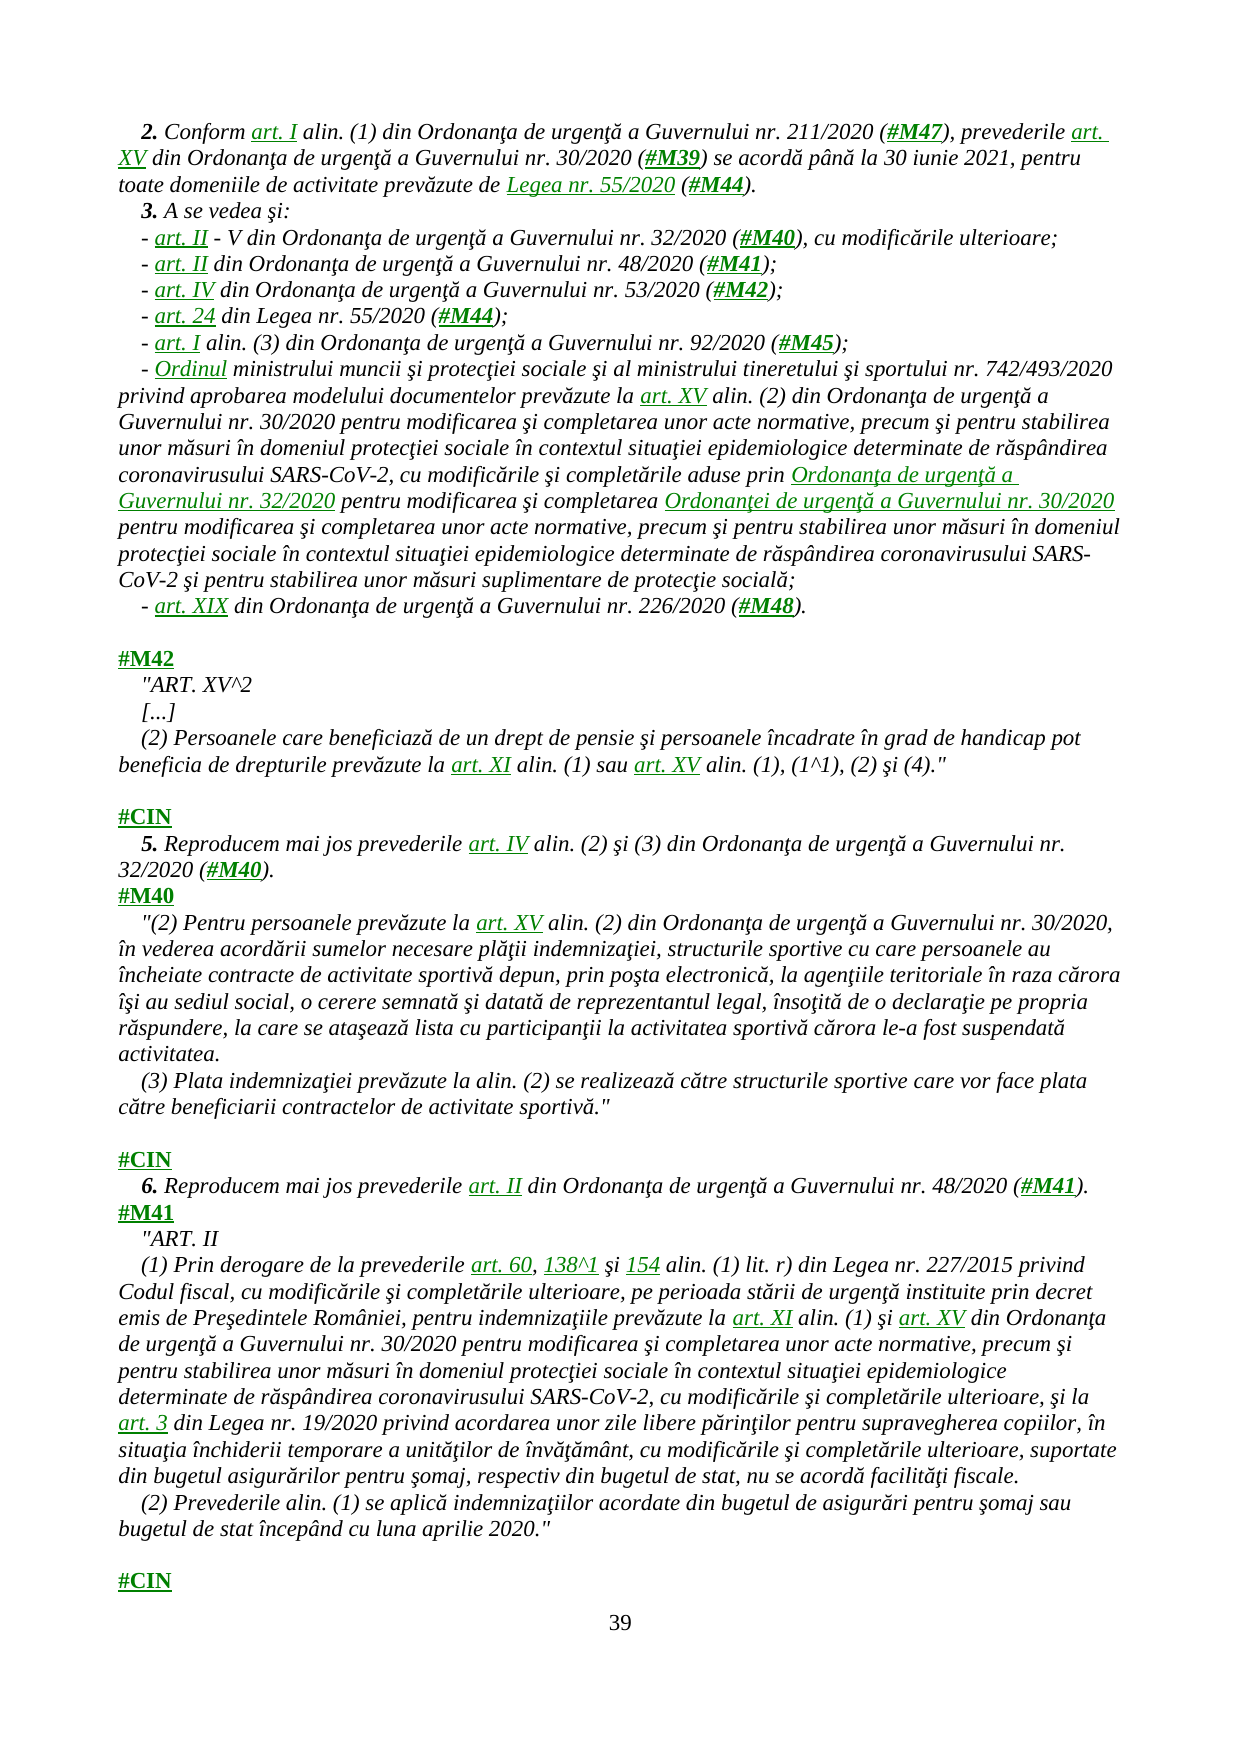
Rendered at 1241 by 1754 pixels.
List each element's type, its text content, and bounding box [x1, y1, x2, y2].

text 6. Reproducem mai jos prevederile art. II din Ordonanţa de urgenţă a Guvernului nr. 48/2020 (#M41). [118, 1172, 1122, 1199]
text - art. IV din Ordonanţa de urgenţă a Guvernului nr. 53/2020 (#M42); [118, 276, 1122, 303]
text (3) Plata indemnizaţiei prevăzute la alin. (2) se realizează către structurile sportive care vor face plata către beneficiarii contractelor de activitate sportivă." [118, 1067, 1122, 1119]
text - art. II din Ordonanţa de urgenţă a Guvernului nr. 48/2020 (#M41); [118, 250, 1122, 276]
text 5. Reproducem mai jos prevederile art. IV alin. (2) şi (3) din Ordonanţa de urgenţă a Guvernului nr. 32/2020 (#M40). [118, 830, 1122, 882]
text (2) Persoanele care beneficiază de un drept de pensie şi persoanele încadrate în grad de handicap pot beneficia de drepturile prevăzute la art. XI alin. (1) sau art. XV alin. (1), (1^1), (2) şi (4)." [118, 724, 1122, 777]
text 2. Conform art. I alin. (1) din Ordonanţa de urgenţă a Guvernului nr. 211/2020 (#M47), prevederile art. XV din Ordonanţa de urgenţă a Guvernului nr. 30/2020 (#M39) se acordă până la 30 iunie 2021, pentru toate domeniile de activitate prevăzute de Legea nr. 55/2020 (#M44). [118, 118, 1122, 197]
text "ART. XV^2 [118, 672, 1122, 698]
text #CIN [118, 1568, 1122, 1594]
text #CIN [118, 803, 1122, 830]
text #M42 [118, 645, 1122, 672]
text (1) Prin derogare de la prevederile art. 60, 138^1 şi 154 alin. (1) lit. r) din Legea nr. 227/2015 privind Codul fiscal, cu modificările şi completările ulterioare, pe perioada stării de urgenţă instituite prin decret emis de Preşedintele României, pentru indemnizaţiile prevăzute la art. XI alin. (1) şi art. XV din Ordonanţa de urgenţă a Guvernului nr. 30/2020 pentru modificarea şi completarea unor acte normative, precum şi pentru stabilirea unor măsuri în domeniul protecţiei sociale în contextul situaţiei epidemiologice determinate de răspândirea coronavirusului SARS-CoV-2, cu modificările şi completările ulterioare, şi la art. 3 din Legea nr. 19/2020 privind acordarea unor zile libere părinţilor pentru supravegherea copiilor, în situaţia închiderii temporare a unităţilor de învăţământ, cu modificările şi completările ulterioare, suportate din bugetul asigurărilor pentru şomaj, respectiv din bugetul de stat, nu se acordă facilităţi fiscale. [118, 1251, 1122, 1488]
text 3. A se vedea şi: [118, 197, 1122, 223]
text "ART. II [118, 1225, 1122, 1251]
text - art. XIX din Ordonanţa de urgenţă a Guvernului nr. 226/2020 (#M48). [118, 592, 1122, 619]
text - art. II - V din Ordonanţa de urgenţă a Guvernului nr. 32/2020 (#M40), cu modificările ulterioare; [118, 223, 1122, 250]
text (2) Prevederile alin. (1) se aplică indemnizaţiilor acordate din bugetul de asigurări pentru şomaj sau bugetul de stat începând cu luna aprilie 2020." [118, 1488, 1122, 1541]
text #M40 [118, 882, 1122, 909]
text "(2) Pentru persoanele prevăzute la art. XV alin. (2) din Ordonanţa de urgenţă a Guvernului nr. 30/2020, în vederea acordării sumelor necesare plăţii indemnizaţiei, structurile sportive cu care persoanele au încheiate contracte de activitate sportivă depun, prin poşta electronică, la agenţiile teritoriale în raza cărora îşi au sediul social, o cerere semnată şi datată de reprezentantul legal, însoţită de o declaraţie pe propria răspundere, la care se ataşează lista cu participanţii la activitatea sportivă cărora le-a fost suspendată activitatea. [118, 909, 1122, 1067]
text #CIN [118, 1146, 1122, 1172]
text - Ordinul ministrului muncii şi protecţiei sociale şi al ministrului tineretului şi sportului nr. 742/493/2020 privind aprobarea modelului documentelor prevăzute la art. XV alin. (2) din Ordonanţa de urgenţă a Guvernului nr. 30/2020 pentru modificarea şi completarea unor acte normative, precum şi pentru stabilirea unor măsuri în domeniul protecţiei sociale în contextul situaţiei epidemiologice determinate de răspândirea coronavirusului SARS-CoV-2, cu modificările şi completările aduse prin Ordonanţa de urgenţă a Guvernului nr. 32/2020 pentru modificarea şi completarea Ordonanţei de urgenţă a Guvernului nr. 30/2020 pentru modificarea şi completarea unor acte normative, precum şi pentru stabilirea unor măsuri în domeniul protecţiei sociale în contextul situaţiei epidemiologice determinate de răspândirea coronavirusului SARS-CoV-2 şi pentru stabilirea unor măsuri suplimentare de protecţie socială; [118, 355, 1122, 592]
text #M41 [118, 1199, 1122, 1225]
text [...] [118, 698, 1122, 724]
text - art. 24 din Legea nr. 55/2020 (#M44); [118, 303, 1122, 329]
text - art. I alin. (3) din Ordonanţa de urgenţă a Guvernului nr. 92/2020 (#M45); [118, 329, 1122, 355]
